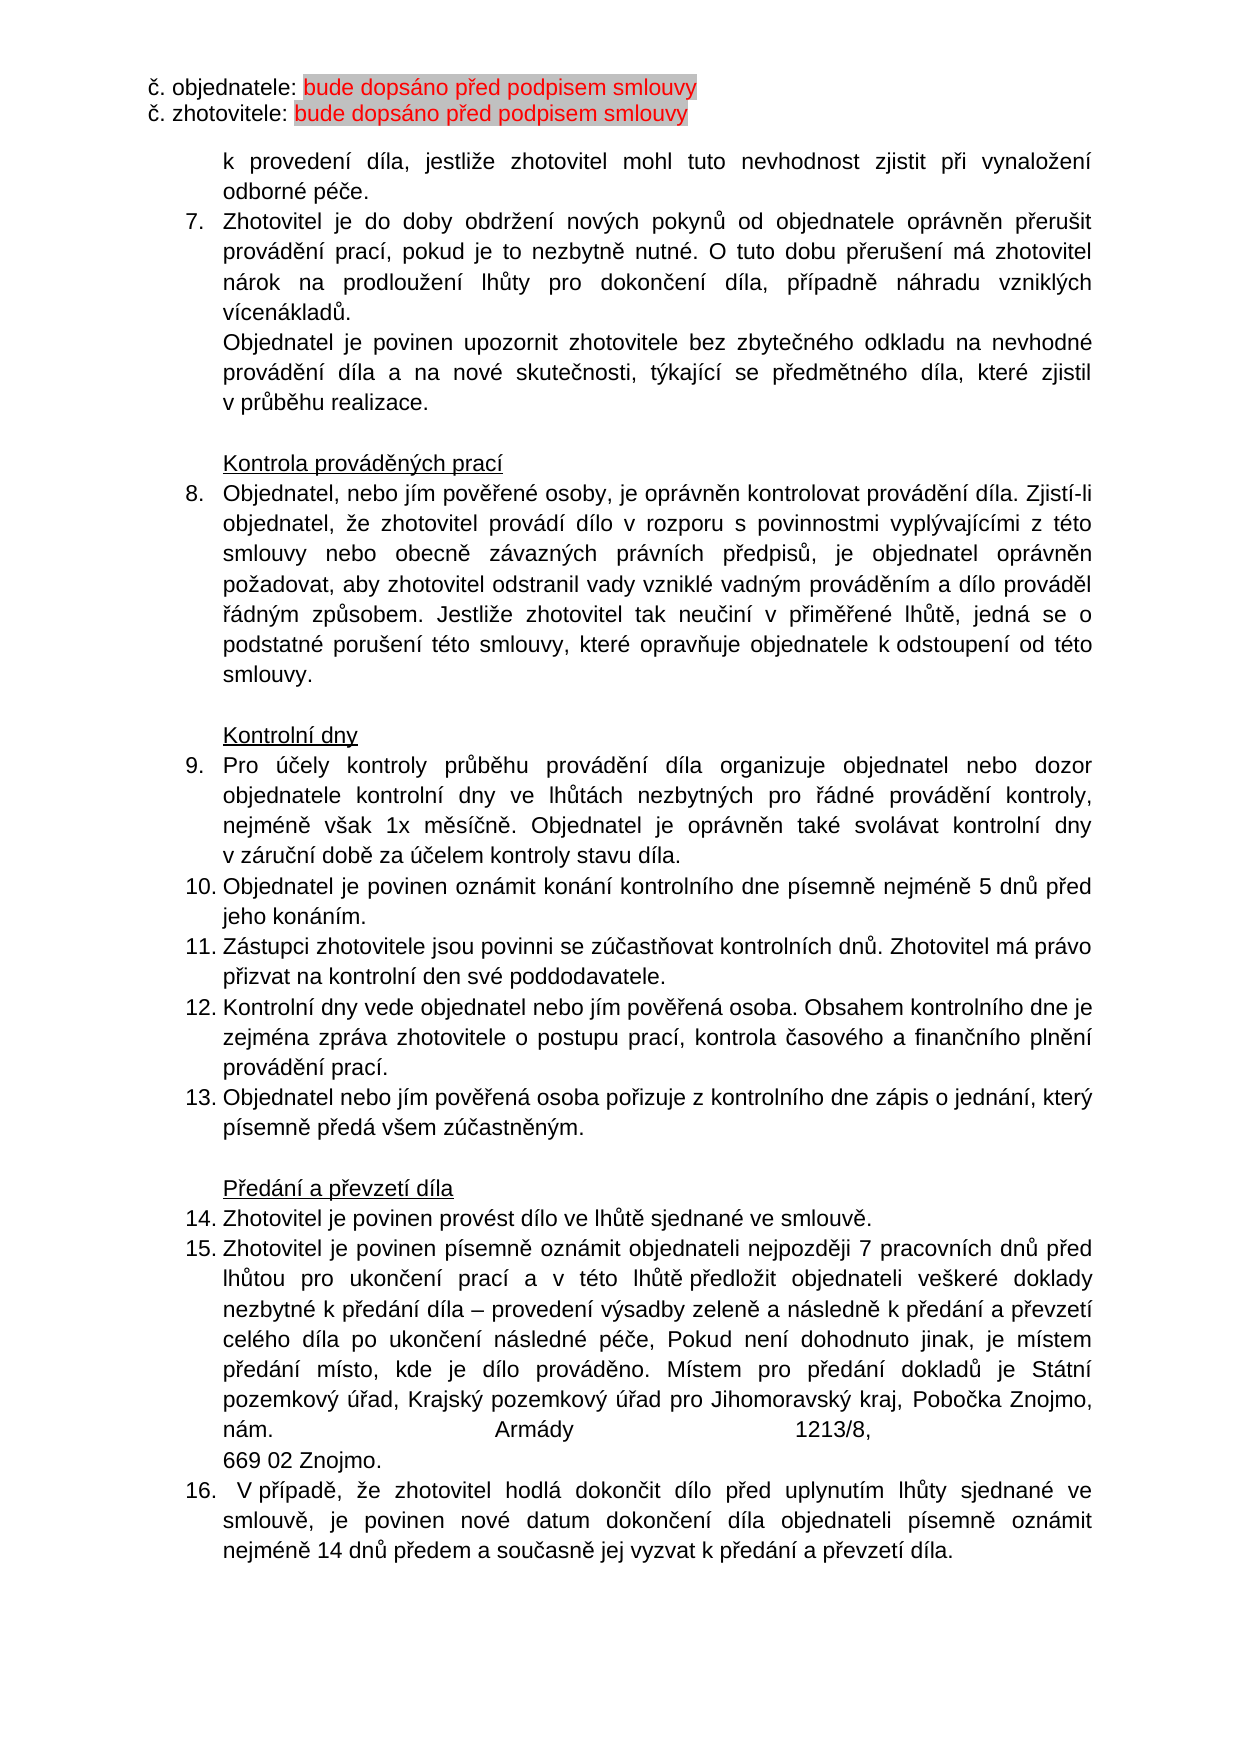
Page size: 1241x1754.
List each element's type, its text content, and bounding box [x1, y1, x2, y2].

list Objednatel nebo jím pověřená osoba pořizuje z kontrolního dne zápis o jednání, který písemně předá všem zúčastněným. [185, 1084, 1093, 1141]
list Zhotovitel je do doby obdržení nových pokynů od objednatele oprávněn přerušit provádění prací, pokud je to nezbytně nutné. O tuto dobu přerušení má zhotovitel nárok na prodloužení lhůty pro dokončení díla, případně náhradu vzniklých vícenákladů. Objednatel je povinen upozornit zhotovitele bez zbytečného odkladu na nevhodné provádění díla a na nové skutečnosti, týkající se předmětného díla, které zjistil v průběhu realizace. [185, 208, 1093, 416]
list Zhotovitel je povinen písemně oznámit objednateli nejpozději 7 pracovních dnů před lhůtou pro ukončení prací a v této lhůtě předložit objednateli veškeré doklady nezbytné k předání díla – provedení výsadby zeleně a následně k předání a převzetí celého díla po ukončení následné péče, Pokud není dohodnuto jinak, je místem předání místo, kde je dílo prováděno. Místem pro předání dokladů je Státní pozemkový úřad, Krajský pozemkový úřad pro Jihomoravský kraj, Pobočka Znojmo, nám. Armády 1213/8, 669 02 Znojmo. [185, 1235, 1093, 1473]
list Objednatel je povinen oznámit konání kontrolního dne písemně nejméně 5 dnů před jeho konáním. [185, 873, 1093, 929]
list V případě, že zhotovitel hodlá dokončit dílo před uplynutím lhůty sjednané ve smlouvě, je povinen nové datum dokončení díla objednateli písemně oznámit nejméně 14 dnů předem a současně jej vyzvat k předání a převzetí díla. [185, 1477, 1093, 1563]
list Předání a převzetí díla [223, 1175, 1093, 1201]
list Kontrola prováděných prací [223, 450, 1093, 476]
list Kontrolní dny vede objednatel nebo jím pověřená osoba. Obsahem kontrolního dne je zejména zpráva zhotovitele o postupu prací, kontrola časového a finančního plnění provádění prací. [185, 993, 1093, 1080]
list Zástupci zhotovitele jsou povinni se zúčastňovat kontrolních dnů. Zhotovitel má právo přizvat na kontrolní den své poddodavatele. [185, 933, 1093, 989]
list Zhotovitel je povinen provést dílo ve lhůtě sjednané ve smlouvě. [185, 1205, 1093, 1231]
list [185, 148, 1093, 204]
list Objednatel, nebo jím pověřené osoby, je oprávněn kontrolovat provádění díla. Zjistí-li objednatel, že zhotovitel provádí dílo v rozporu s povinnostmi vyplývajícími z této smlouvy nebo obecně závazných právních předpisů, je objednatel oprávněn požadovat, aby zhotovitel odstranil vady vzniklé vadným prováděním a dílo prováděl řádným způsobem. Jestliže zhotovitel tak neučiní v přiměřené lhůtě, jedná se o podstatné porušení této smlouvy, které opravňuje objednatele k odstoupení od této smlouvy. [185, 480, 1093, 687]
list Kontrolní dny [223, 722, 1093, 748]
list Pro účely kontroly průběhu provádění díla organizuje objednatel nebo dozor objednatele kontrolní dny ve lhůtách nezbytných pro řádné provádění kontroly, nejméně však 1x měsíčně. Objednatel je oprávněn také svolávat kontrolní dny v záruční době za účelem kontroly stavu díla. [185, 752, 1093, 869]
